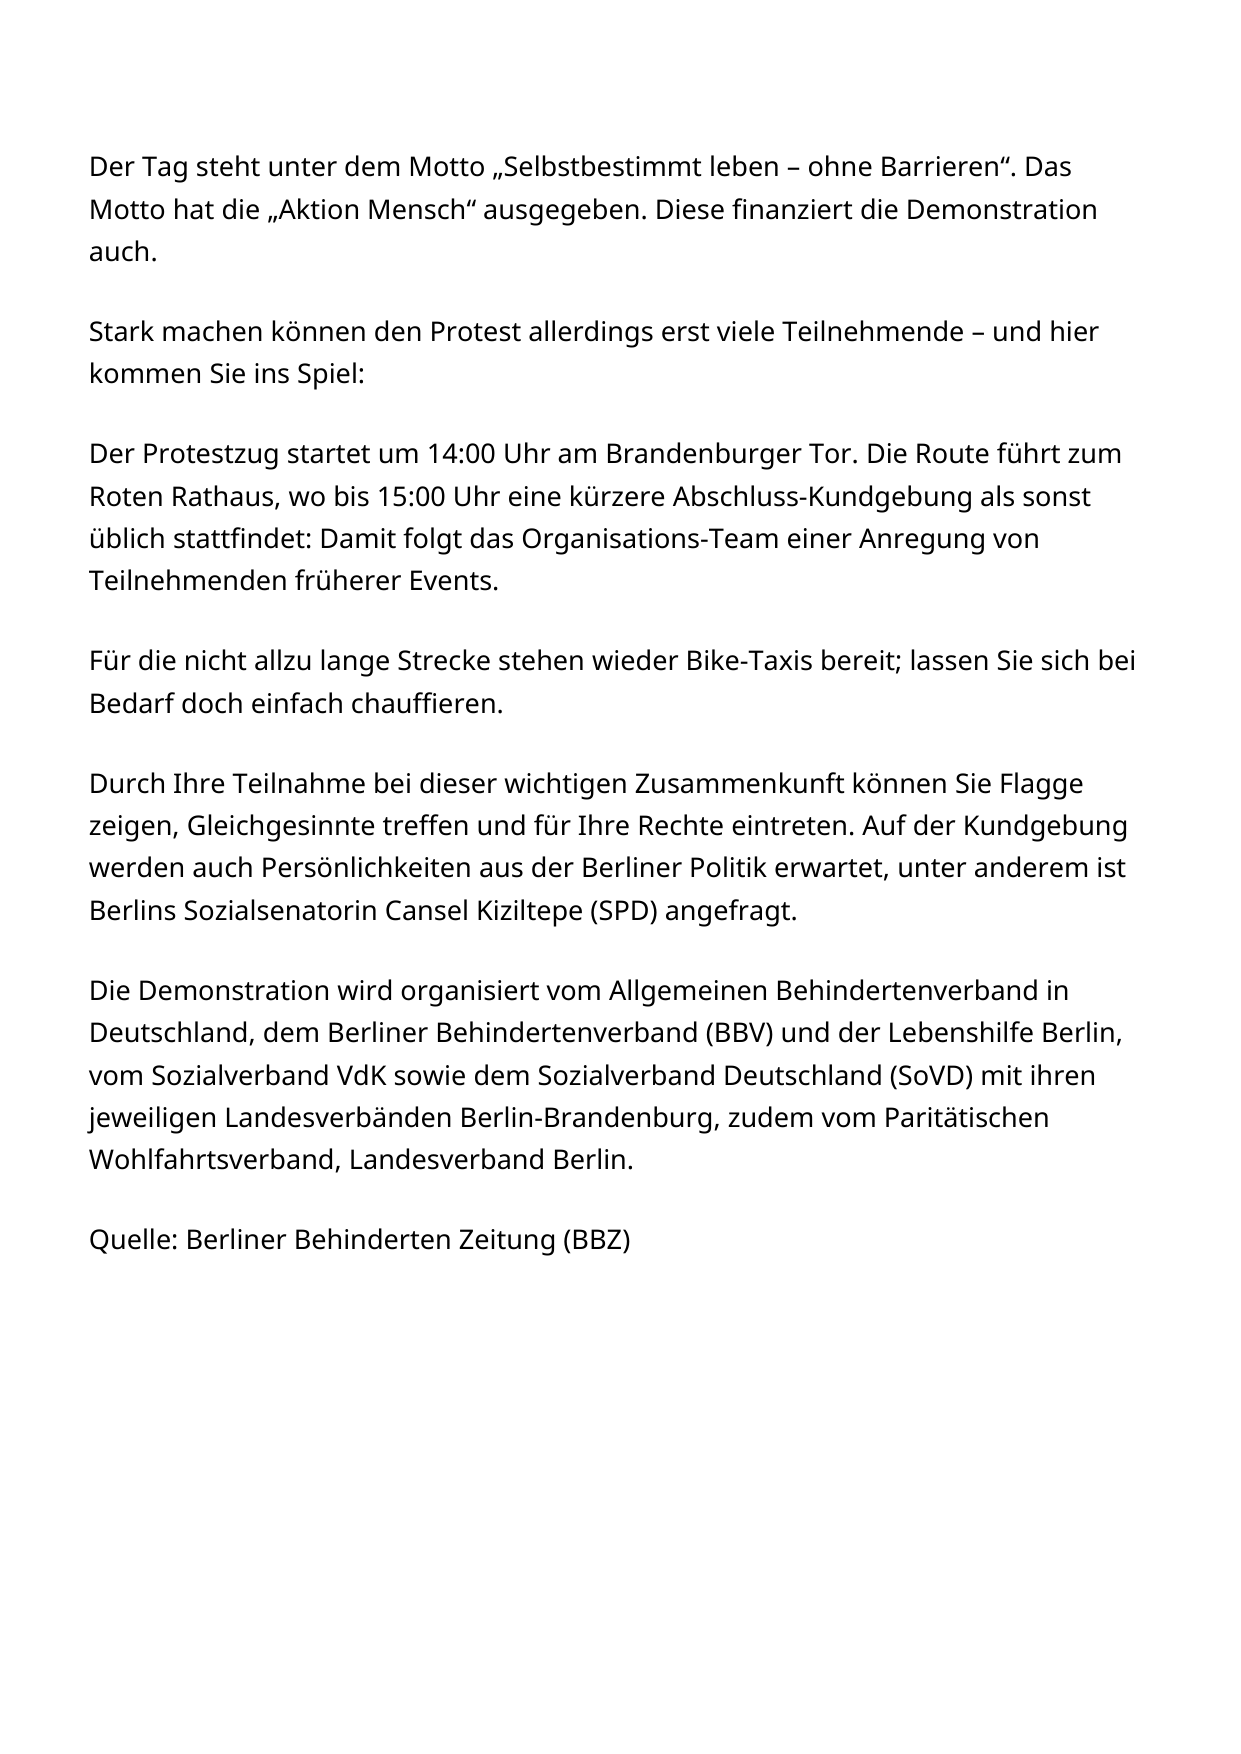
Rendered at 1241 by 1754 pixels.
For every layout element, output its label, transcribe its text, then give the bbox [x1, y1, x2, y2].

text Die Demonstration wird organisiert vom Allgemeinen Behindertenverband in Deutschland, dem Berliner Behindertenverband (BBV) und der Lebenshilfe Berlin, vom Sozialverband VdK sowie dem Sozialverband Deutschland (SoVD) mit ihren jeweiligen Landesverbänden Berlin-Brandenburg, zudem vom Paritätischen Wohlfahrtsverband, Landesverband Berlin. [89, 971, 1152, 1178]
text Der Tag steht unter dem Motto „Selbstbestimmt leben – ohne Barrieren“. Das Motto hat die „Aktion Mensch“ ausgegeben. Diese finanziert die Demonstration auch. [89, 148, 1152, 269]
text Stark machen können den Protest allerdings erst viele Teilnehmende – und hier kommen Sie ins Spiel: [89, 312, 1152, 392]
text Durch Ihre Teilnahme bei dieser wichtigen Zusammenkunft können Sie Flagge zeigen, Gleichgesinnte treffen und für Ihre Rechte eintreten. Auf der Kundgebung werden auch Persönlichkeiten aus der Berliner Politik erwartet, unter anderem ist Berlins Sozialsenatorin Cansel Kiziltepe (SPD) angefragt. [89, 764, 1152, 928]
text Quelle: Berliner Behinderten Zeitung (BBZ) [89, 1221, 1152, 1257]
text Für die nicht allzu lange Strecke stehen wieder Bike-Taxis bereit; lassen Sie sich bei Bedarf doch einfach chauffieren. [89, 642, 1152, 721]
text Der Protestzug startet um 14:00 Uhr am Brandenburger Tor. Die Route führt zum Roten Rathaus, wo bis 15:00 Uhr eine kürzere Abschluss-Kundgebung als sonst üblich stattfindet: Damit folgt das Organisations-Team einer Anregung von Teilnehmenden früherer Events. [89, 435, 1152, 599]
